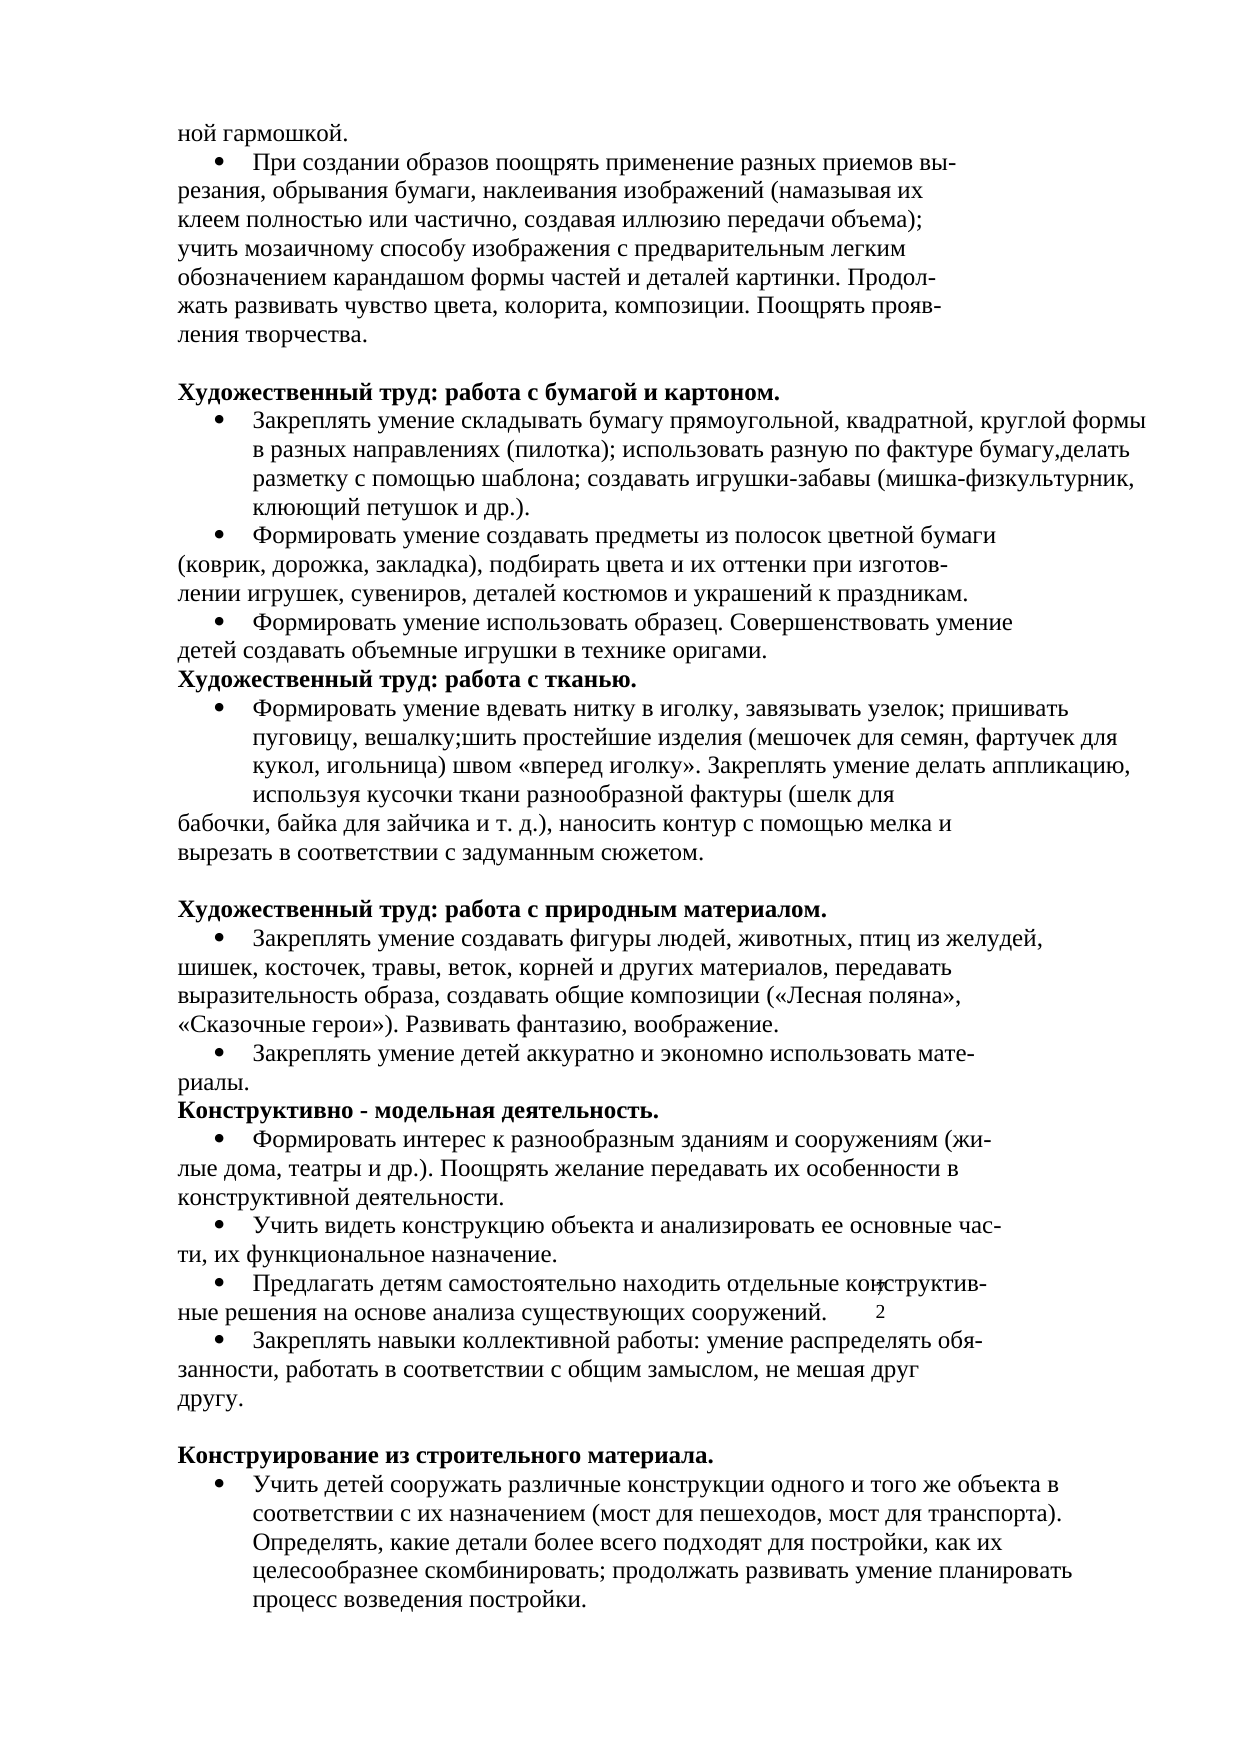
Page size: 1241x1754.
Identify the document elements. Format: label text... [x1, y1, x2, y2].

list Формировать интерес к разнообразным зданиям и сооружениям (жи- [215, 1124, 1152, 1153]
text Художественный труд: работа с бумагой и картоном. [177, 377, 1152, 406]
list Предлагать детям самостоятельно находить отдельные конструктив- [215, 1268, 1152, 1297]
text шишек, косточек, травы, веток, корней и других материалов, передавать [177, 952, 1152, 981]
text бабочки, байка для зайчика и т. д.), наносить контур с помощью мелка и [177, 808, 1152, 837]
list Учить детей сооружать различные конструкции одного и того же объекта в соответствии с их назначением (мост для пешеходов, мост для транспорта). Определять, какие детали более всего подходят для постройки, как их целесообразнее скомбинировать; продолжать развивать умение планировать процесс возведения постройки. [215, 1469, 1152, 1613]
list Закреплять умение складывать бумагу прямоугольной, квадратной, круглой формы в разных направлениях (пилотка); использовать разную по фактуре бумагу,делать разметку с помощью шаблона; создавать игрушки-забавы (мишка-физкультурник, клюющий петушок и др.). [215, 406, 1152, 521]
text учить мозаичному способу изображения с предварительным легким [177, 233, 1152, 262]
list Формировать умение создавать предметы из полосок цветной бумаги [215, 521, 1152, 549]
text риалы. [177, 1067, 1152, 1096]
text «Сказочные герои»). Развивать фантазию, воображение. [177, 1009, 1152, 1038]
list Закреплять умение детей аккуратно и экономно использовать мате- [215, 1038, 1152, 1067]
text лении игрушек, сувениров, деталей костюмов и украшений к праздникам. [177, 578, 1152, 607]
text (коврик, дорожка, закладка), подбирать цвета и их оттенки при изготов- [177, 549, 1152, 578]
list Закреплять навыки коллективной работы: умение распределять обя- [215, 1326, 1152, 1354]
list Учить видеть конструкцию объекта и анализировать ее основные час- [215, 1211, 1152, 1239]
text ной гармошкой. [177, 118, 1152, 147]
text ления творчества. [177, 319, 1152, 348]
text Художественный труд: работа с тканью. [177, 664, 1152, 693]
list При создании образов поощрять применение разных приемов вы- [215, 147, 1152, 176]
text клеем полностью или частично, создавая иллюзию передачи объема); [177, 204, 1152, 233]
text ти, их функциональное назначение. [177, 1239, 1152, 1268]
text Конструктивно - модельная деятельность. [177, 1096, 1152, 1124]
list Закреплять умение создавать фигуры людей, животных, птиц из желудей, [215, 923, 1152, 952]
list Формировать умение использовать образец. Совершенствовать умение [215, 607, 1152, 636]
text детей создавать объемные игрушки в технике оригами. [177, 636, 1152, 664]
text Художественный труд: работа с природным материалом. [177, 894, 1152, 923]
text выразительность образа, создавать общие композиции («Лесная поляна», [177, 981, 1152, 1009]
list Формировать умение вдевать нитку в иголку, завязывать узелок; пришивать пуговицу, вешалку;шить простейшие изделия (мешочек для семян, фартучек для кукол, игольница) швом «вперед иголку». Закреплять умение делать аппликацию, используя кусочки ткани разнообразной фактуры (шелк для [215, 693, 1152, 808]
text ные решения на основе анализа существующих сооружений. [177, 1297, 1152, 1326]
text резания, обрывания бумаги, наклеивания изображений (намазывая их [177, 176, 1152, 204]
text Конструирование из строительного материала. [177, 1441, 1152, 1469]
text другу. [177, 1383, 1152, 1412]
text лые дома, театры и др.). Поощрять желание передавать их особенности в [177, 1153, 1152, 1182]
text занности, работать в соответствии с общим замыслом, не мешая друг [177, 1354, 1152, 1383]
text обозначением карандашом формы частей и деталей картинки. Продол- [177, 262, 1152, 291]
text конструктивной деятельности. [177, 1182, 1152, 1211]
text вырезать в соответствии с задуманным сюжетом. [177, 837, 1152, 866]
text жать развивать чувство цвета, колорита, композиции. Поощрять прояв- [177, 291, 1152, 319]
